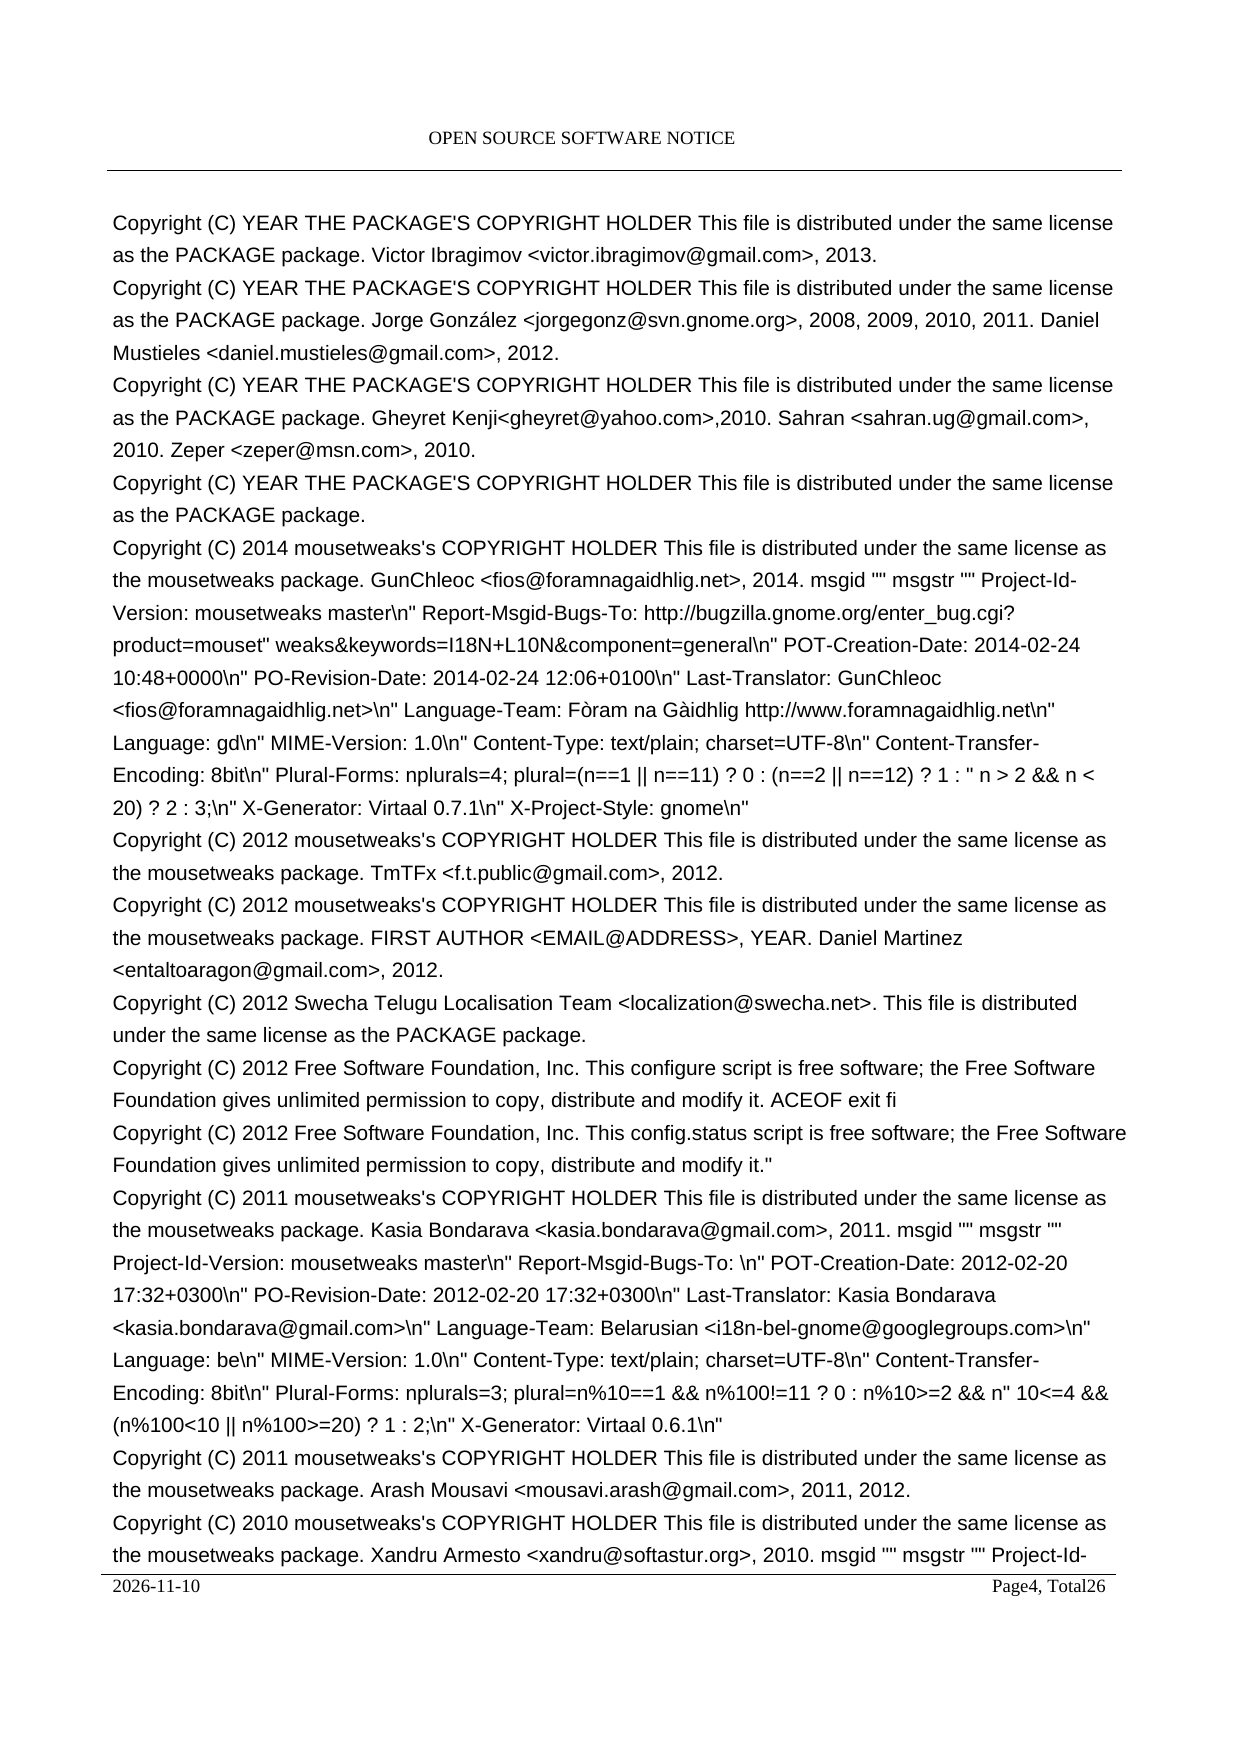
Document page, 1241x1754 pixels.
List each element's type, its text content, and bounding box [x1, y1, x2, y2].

text Copyright (C) 2011 mousetweaks's COPYRIGHT HOLDER This file is distributed under the same license as the mousetweaks package. Kasia Bondarava <kasia.bondarava@gmail.com>, 2011. msgid "" msgstr "" Project-Id-Version: mousetweaks master\n" Report-Msgid-Bugs-To: \n" POT-Creation-Date: 2012-02-20 17:32+0300\n" PO-Revision-Date: 2012-02-20 17:32+0300\n" Last-Translator: Kasia Bondarava <kasia.bondarava@gmail.com>\n" Language-Team: Belarusian <i18n-bel-gnome@googlegroups.com>\n" Language: be\n" MIME-Version: 1.0\n" Content-Type: text/plain; charset=UTF-8\n" Content-Transfer-Encoding: 8bit\n" Plural-Forms: nplurals=3; plural=n%10==1 && n%100!=11 ? 0 : n%10>=2 && n" 10<=4 && (n%100<10 || n%100>=20) ? 1 : 2;\n" X-Generator: Virtaal 0.6.1\n" [112, 1181, 1128, 1441]
text Copyright (C) 2012 Swecha Telugu Localisation Team <localization@swecha.net>. This file is distributed under the same license as the PACKAGE package. [112, 986, 1128, 1051]
text Copyright (C) YEAR THE PACKAGE'S COPYRIGHT HOLDER This file is distributed under the same license as the PACKAGE package. [112, 466, 1128, 531]
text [112, 1506, 1128, 1571]
text Copyright (C) YEAR THE PACKAGE'S COPYRIGHT HOLDER This file is distributed under the same license as the PACKAGE package. Jorge González <jorgegonz@svn.gnome.org>, 2008, 2009, 2010, 2011. Daniel Mustieles <daniel.mustieles@gmail.com>, 2012. [112, 271, 1128, 369]
text Copyright (C) 2014 mousetweaks's COPYRIGHT HOLDER This file is distributed under the same license as the mousetweaks package. GunChleoc <fios@foramnagaidhlig.net>, 2014. msgid "" msgstr "" Project-Id-Version: mousetweaks master\n" Report-Msgid-Bugs-To: http://bugzilla.gnome.org/enter_bug.cgi?product=mouset" weaks&keywords=I18N+L10N&component=general\n" POT-Creation-Date: 2014-02-24 10:48+0000\n" PO-Revision-Date: 2014-02-24 12:06+0100\n" Last-Translator: GunChleoc <fios@foramnagaidhlig.net>\n" Language-Team: Fòram na Gàidhlig http://www.foramnagaidhlig.net\n" Language: gd\n" MIME-Version: 1.0\n" Content-Type: text/plain; charset=UTF-8\n" Content-Transfer-Encoding: 8bit\n" Plural-Forms: nplurals=4; plural=(n==1 || n==11) ? 0 : (n==2 || n==12) ? 1 : " n > 2 && n < 20) ? 2 : 3;\n" X-Generator: Virtaal 0.7.1\n" X-Project-Style: gnome\n" [112, 531, 1128, 824]
text Copyright (C) 2011 mousetweaks's COPYRIGHT HOLDER This file is distributed under the same license as the mousetweaks package. Arash Mousavi <mousavi.arash@gmail.com>, 2011, 2012. [112, 1441, 1128, 1506]
text Copyright (C) 2012 mousetweaks's COPYRIGHT HOLDER This file is distributed under the same license as the mousetweaks package. TmTFx <f.t.public@gmail.com>, 2012. [112, 824, 1128, 889]
text Copyright (C) 2012 Free Software Foundation, Inc. This config.status script is free software; the Free Software Foundation gives unlimited permission to copy, distribute and modify it." [112, 1116, 1128, 1181]
text Copyright (C) 2012 Free Software Foundation, Inc. This configure script is free software; the Free Software Foundation gives unlimited permission to copy, distribute and modify it. ACEOF exit fi [112, 1051, 1128, 1116]
text Copyright (C) YEAR THE PACKAGE'S COPYRIGHT HOLDER This file is distributed under the same license as the PACKAGE package. Victor Ibragimov <victor.ibragimov@gmail.com>, 2013. [112, 206, 1128, 271]
text Copyright (C) 2012 mousetweaks's COPYRIGHT HOLDER This file is distributed under the same license as the mousetweaks package. FIRST AUTHOR <EMAIL@ADDRESS>, YEAR. Daniel Martinez <entaltoaragon@gmail.com>, 2012. [112, 889, 1128, 986]
text Copyright (C) YEAR THE PACKAGE'S COPYRIGHT HOLDER This file is distributed under the same license as the PACKAGE package. Gheyret Kenji<gheyret@yahoo.com>,2010. Sahran <sahran.ug@gmail.com>, 2010. Zeper <zeper@msn.com>, 2010. [112, 369, 1128, 466]
